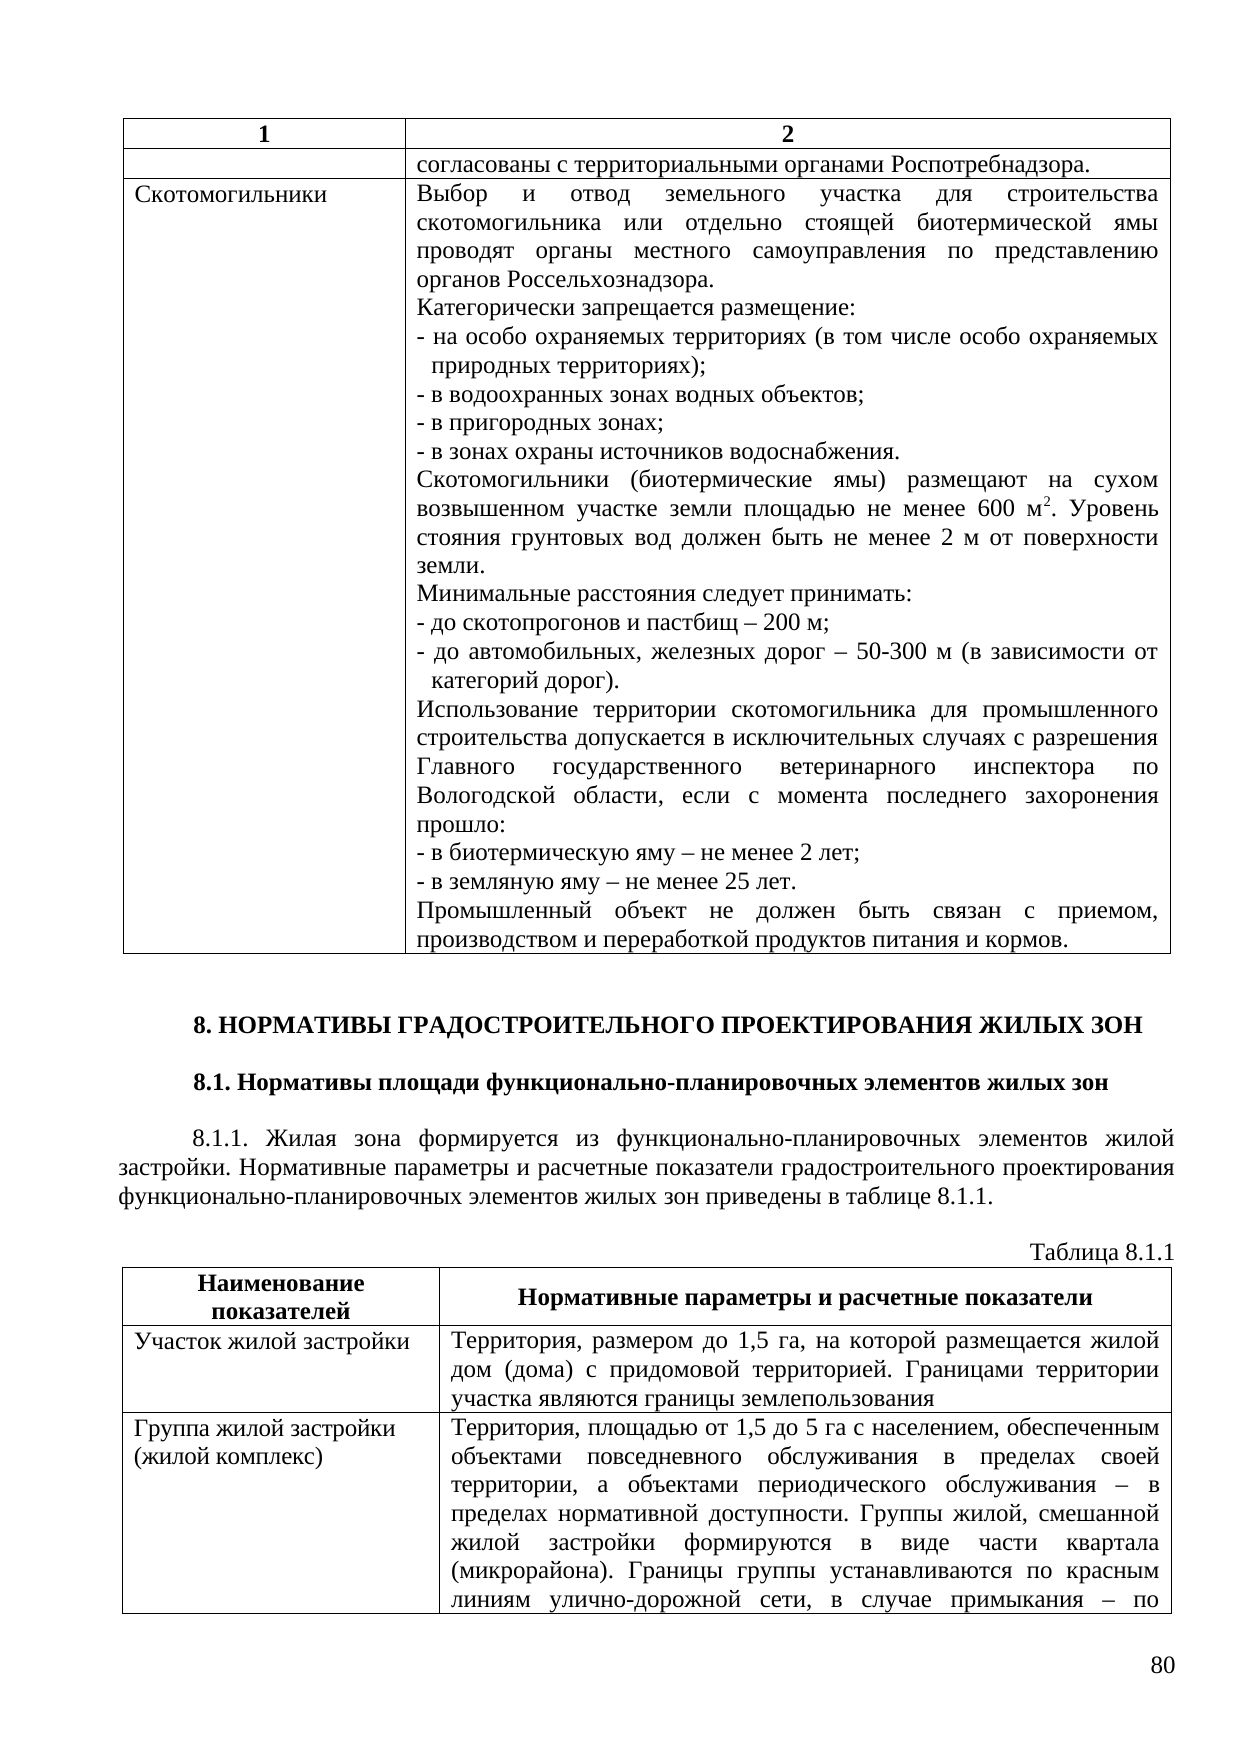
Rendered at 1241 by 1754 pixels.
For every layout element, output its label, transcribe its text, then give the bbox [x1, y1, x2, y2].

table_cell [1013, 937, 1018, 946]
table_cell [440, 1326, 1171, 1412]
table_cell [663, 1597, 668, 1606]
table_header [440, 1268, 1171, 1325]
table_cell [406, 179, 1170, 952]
text 8.1.1. Жилая зона формируется из функционально-планировочных элементов жилой застройки. Нормативные параметры и расчетные показатели градостроительного проектирования функционально-планировочных элементов жилых зон приведены в таблице 8.1.1. [118, 1124, 1175, 1210]
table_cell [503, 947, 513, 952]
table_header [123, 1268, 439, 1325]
text Таблица 8.1.1 [118, 1238, 1175, 1267]
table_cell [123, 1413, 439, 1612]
text 8. НОРМАТИВЫ ГРАДОСТРОИТЕЛЬНОГО ПРОЕКТИРОВАНИЯ ЖИЛЫХ ЗОН [118, 1010, 1175, 1039]
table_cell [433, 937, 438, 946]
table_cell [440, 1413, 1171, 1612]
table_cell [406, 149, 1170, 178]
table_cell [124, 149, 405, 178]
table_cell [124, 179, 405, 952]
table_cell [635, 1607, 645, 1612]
text 8.1. Нормативы площади функционально-планировочных элементов жилых зон [118, 1067, 1175, 1096]
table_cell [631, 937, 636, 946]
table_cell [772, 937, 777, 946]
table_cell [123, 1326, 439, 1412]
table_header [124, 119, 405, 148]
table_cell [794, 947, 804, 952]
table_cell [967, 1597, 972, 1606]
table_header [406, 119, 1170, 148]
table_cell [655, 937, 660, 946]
